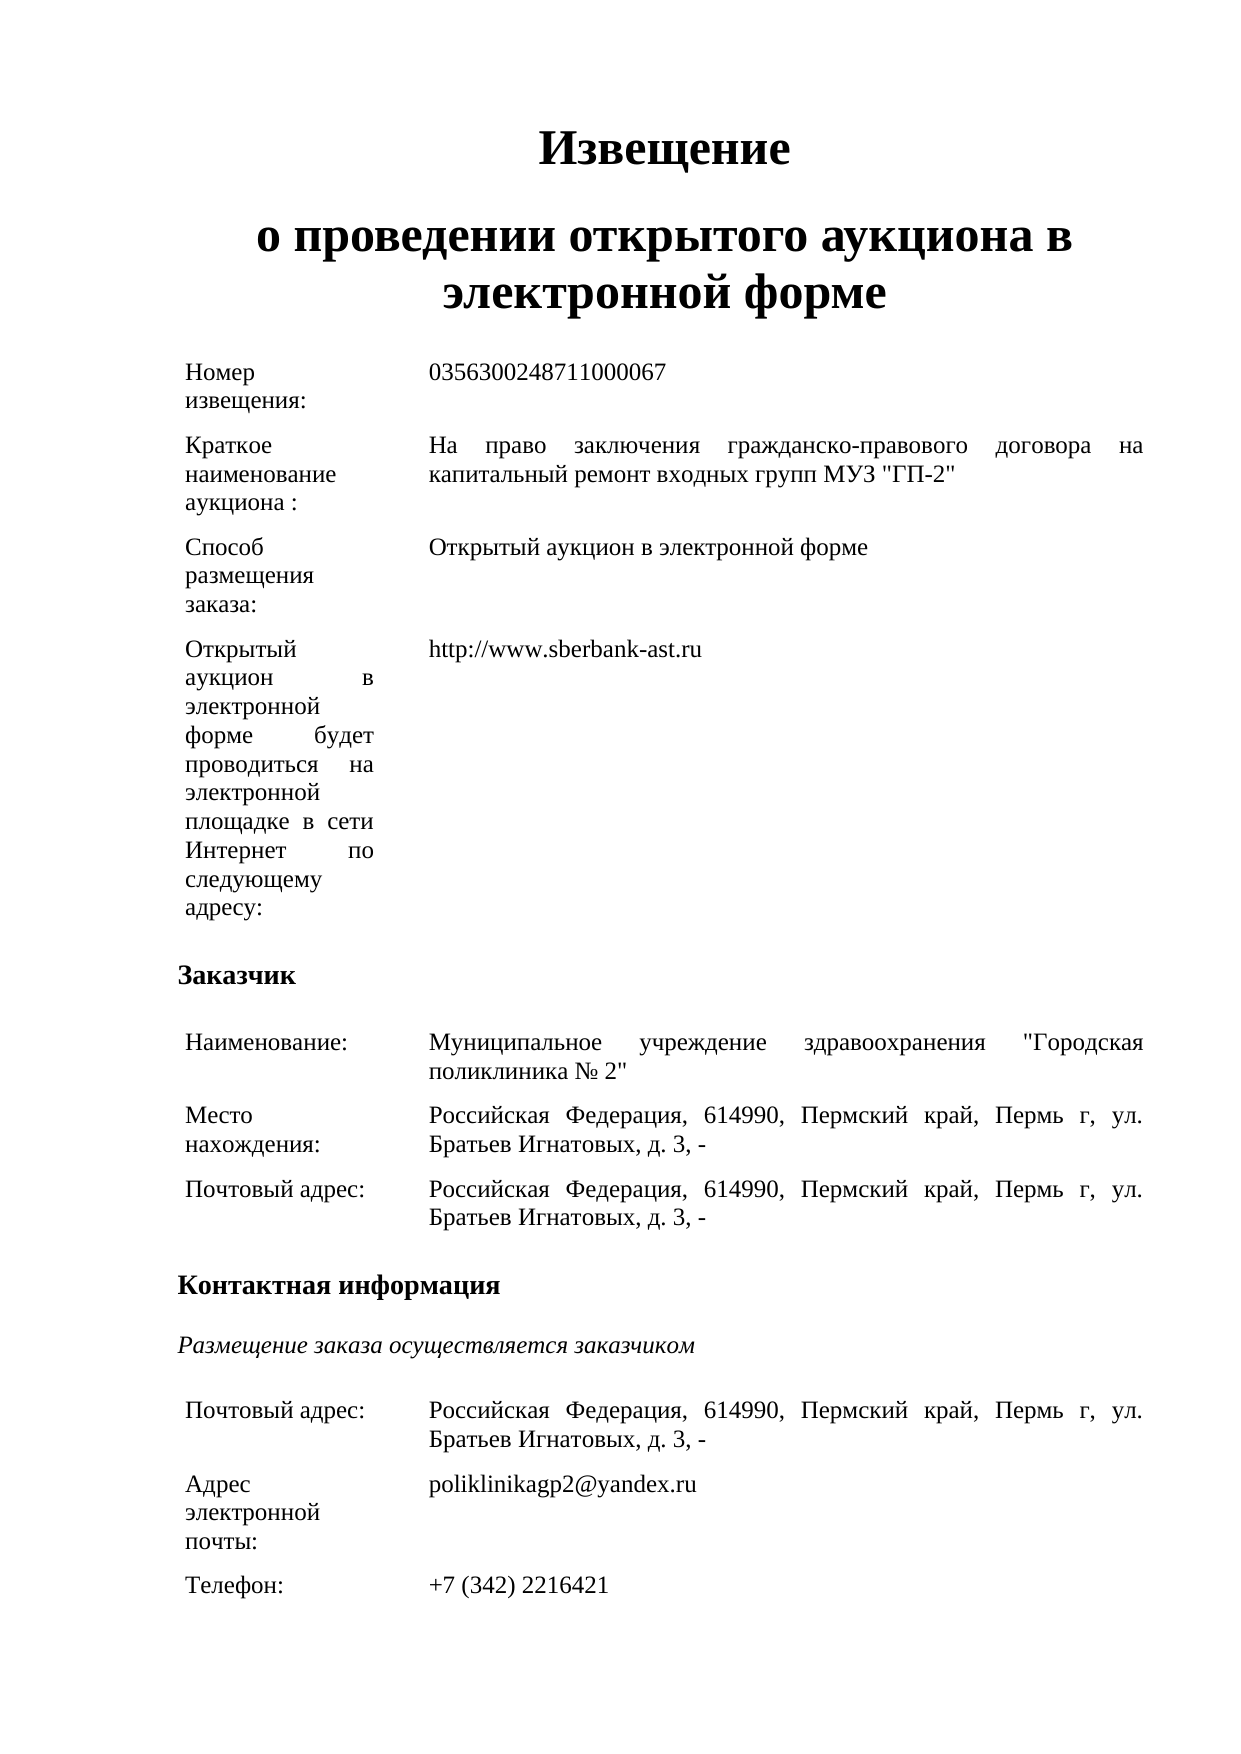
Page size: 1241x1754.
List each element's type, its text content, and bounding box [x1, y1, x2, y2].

text о проведении открытого аукциона в электронной форме [177, 205, 1152, 320]
table_cell Открытый аукцион в электронной форме [421, 524, 1152, 626]
table_header Муниципальное учреждение здравоохранения "Городская поликлиника № 2" [421, 1020, 1152, 1093]
table_cell Способ размещения заказа: [177, 524, 421, 626]
table_cell +7 (342) 2216421 [421, 1563, 1152, 1607]
table_cell Телефон: [177, 1563, 421, 1607]
table_cell На право заключения гражданско-правового договора на капитальный ремонт входных групп МУЗ "ГП-2" [421, 422, 1152, 524]
text Извещение [177, 118, 1152, 176]
table_header 0356300248711000067 [421, 349, 1152, 422]
table_cell Открытый аукцион в электронной форме будет проводиться на электронной площадке в сети Интернет по следующему адресу: [177, 626, 421, 929]
table_cell Место нахождения: [177, 1093, 421, 1166]
table_cell poliklinikagp2@yandex.ru [421, 1461, 1152, 1563]
table_header Наименование: [177, 1020, 421, 1093]
table_cell Адрес электронной почты: [177, 1461, 421, 1563]
table_header Российская Федерация, 614990, Пермский край, Пермь г, ул. Братьев Игнатовых, д. 3, - [421, 1388, 1152, 1461]
table_cell http://www.sberbank-ast.ru [421, 626, 1152, 929]
table_cell Краткое наименование аукциона : [177, 422, 421, 524]
table_cell Российская Федерация, 614990, Пермский край, Пермь г, ул. Братьев Игнатовых, д. 3, - [421, 1166, 1152, 1239]
table_header Почтовый адрес: [177, 1388, 421, 1461]
table_header Номер извещения: [177, 349, 421, 422]
text Размещение заказа осуществляется заказчиком [177, 1330, 1152, 1358]
table_cell Российская Федерация, 614990, Пермский край, Пермь г, ул. Братьев Игнатовых, д. 3, - [421, 1093, 1152, 1166]
text Контактная информация [177, 1268, 1152, 1301]
text Заказчик [177, 958, 1152, 991]
table_cell Почтовый адрес: [177, 1166, 421, 1239]
